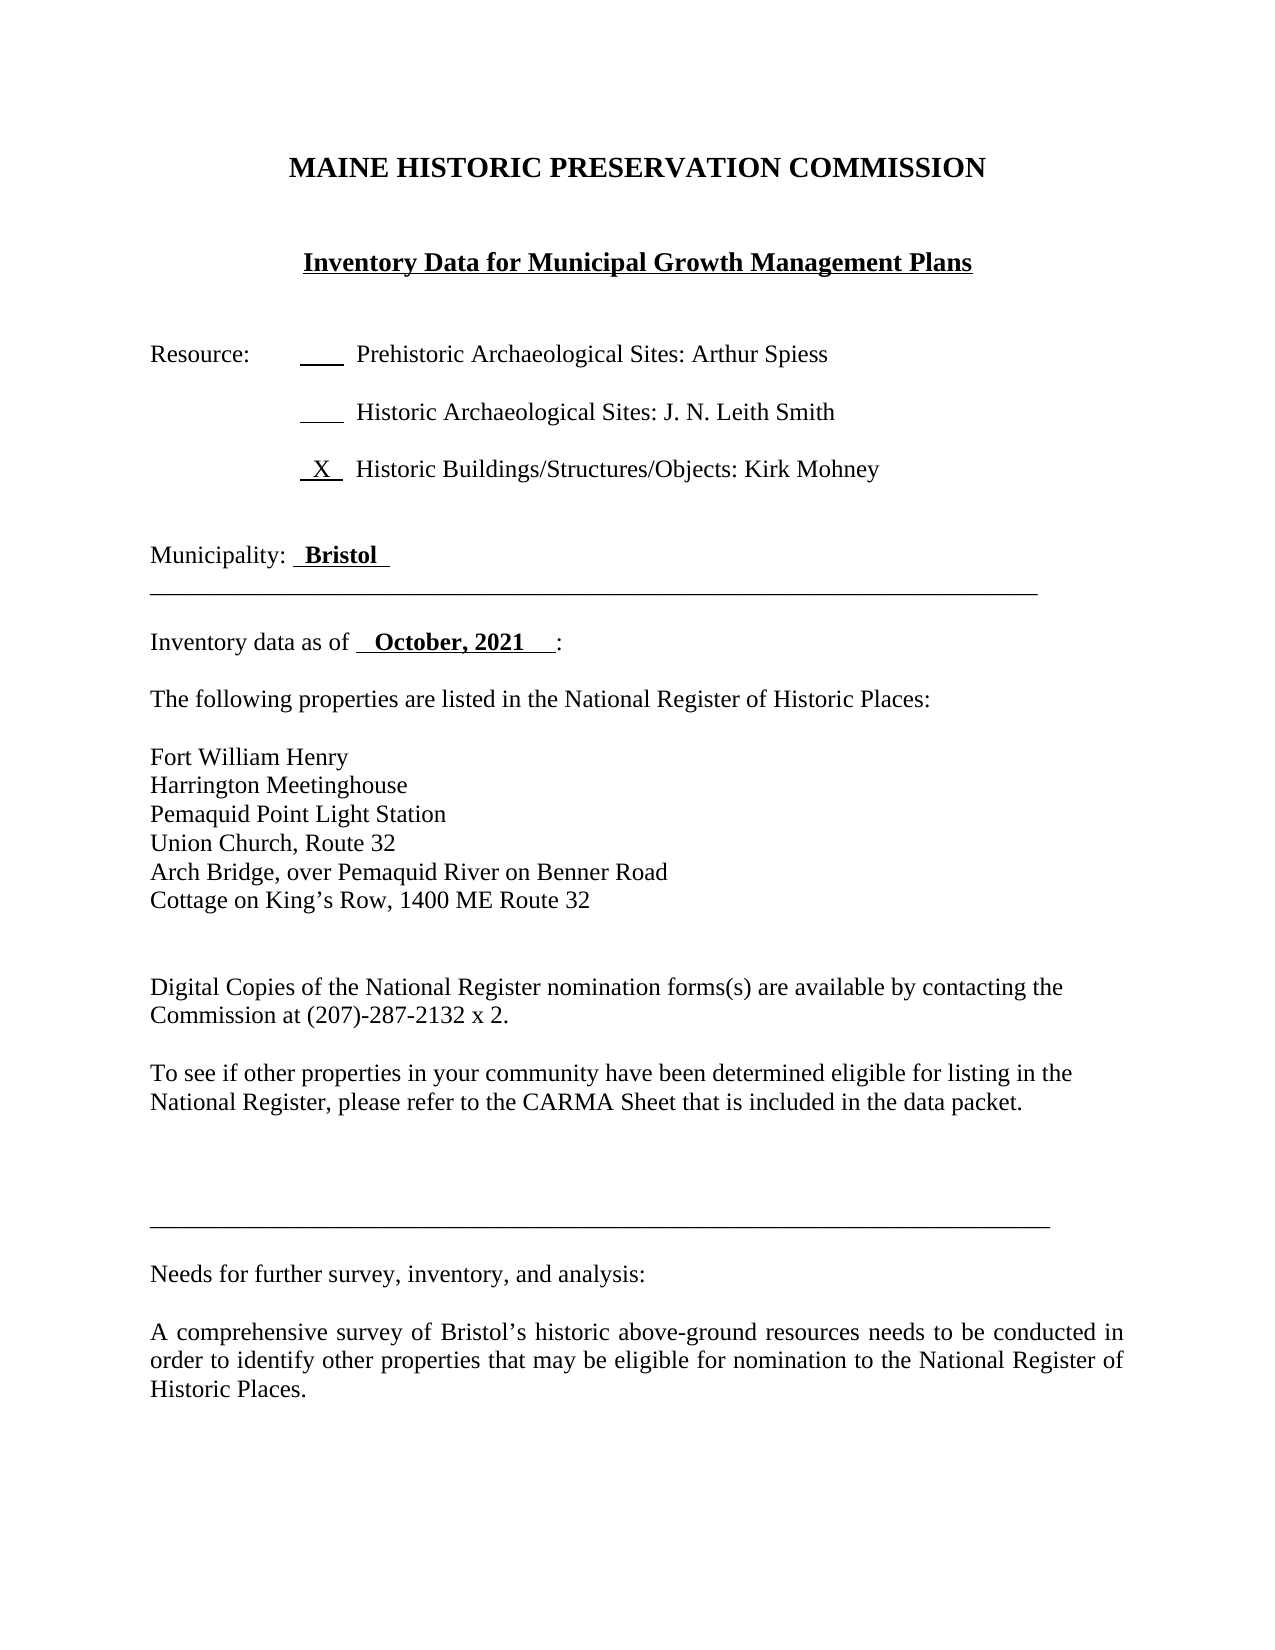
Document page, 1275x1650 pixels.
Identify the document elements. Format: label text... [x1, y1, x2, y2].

text Harrington Meetinghouse [150, 771, 1125, 799]
text Inventory Data for Municipal Growth Management Plans [150, 246, 1125, 277]
text Needs for further survey, inventory, and analysis: [150, 1259, 1125, 1288]
text ________________________________________________________________________ [150, 1202, 1125, 1231]
text Fort William Henry [150, 742, 1125, 771]
text Digital Copies of the National Register nomination forms(s) are available by contacting the Commission at (207)-287-2132 x 2. [150, 972, 1125, 1029]
text Resource: Prehistoric Archaeological Sites: Arthur Spiess [150, 339, 1125, 368]
text Pemaquid Point Light Station [150, 799, 1125, 828]
text Inventory data as of October, 2021 : [150, 627, 1125, 656]
text X Historic Buildings/Structures/Objects: Kirk Mohney [150, 454, 1125, 483]
text Union Church, Route 32 [150, 828, 1125, 857]
text A comprehensive survey of Bristol’s historic above-ground resources needs to be conducted in order to identify other properties that may be eligible for nomination to the National Register of Historic Places. [150, 1317, 1125, 1403]
text _______________________________________________________________________ [150, 569, 1125, 598]
text MAINE HISTORIC PRESERVATION COMMISSION [150, 150, 1125, 183]
text Municipality: Bristol [150, 541, 1125, 569]
text Arch Bridge, over Pemaquid River on Benner Road [150, 857, 1125, 886]
text Cottage on King’s Row, 1400 ME Route 32 [150, 886, 1125, 914]
text Historic Archaeological Sites: J. N. Leith Smith [150, 397, 1125, 426]
text The following properties are listed in the National Register of Historic Places: [150, 684, 1125, 713]
text To see if other properties in your community have been determined eligible for listing in the National Register, please refer to the CARMA Sheet that is included in the data packet. [150, 1058, 1125, 1116]
